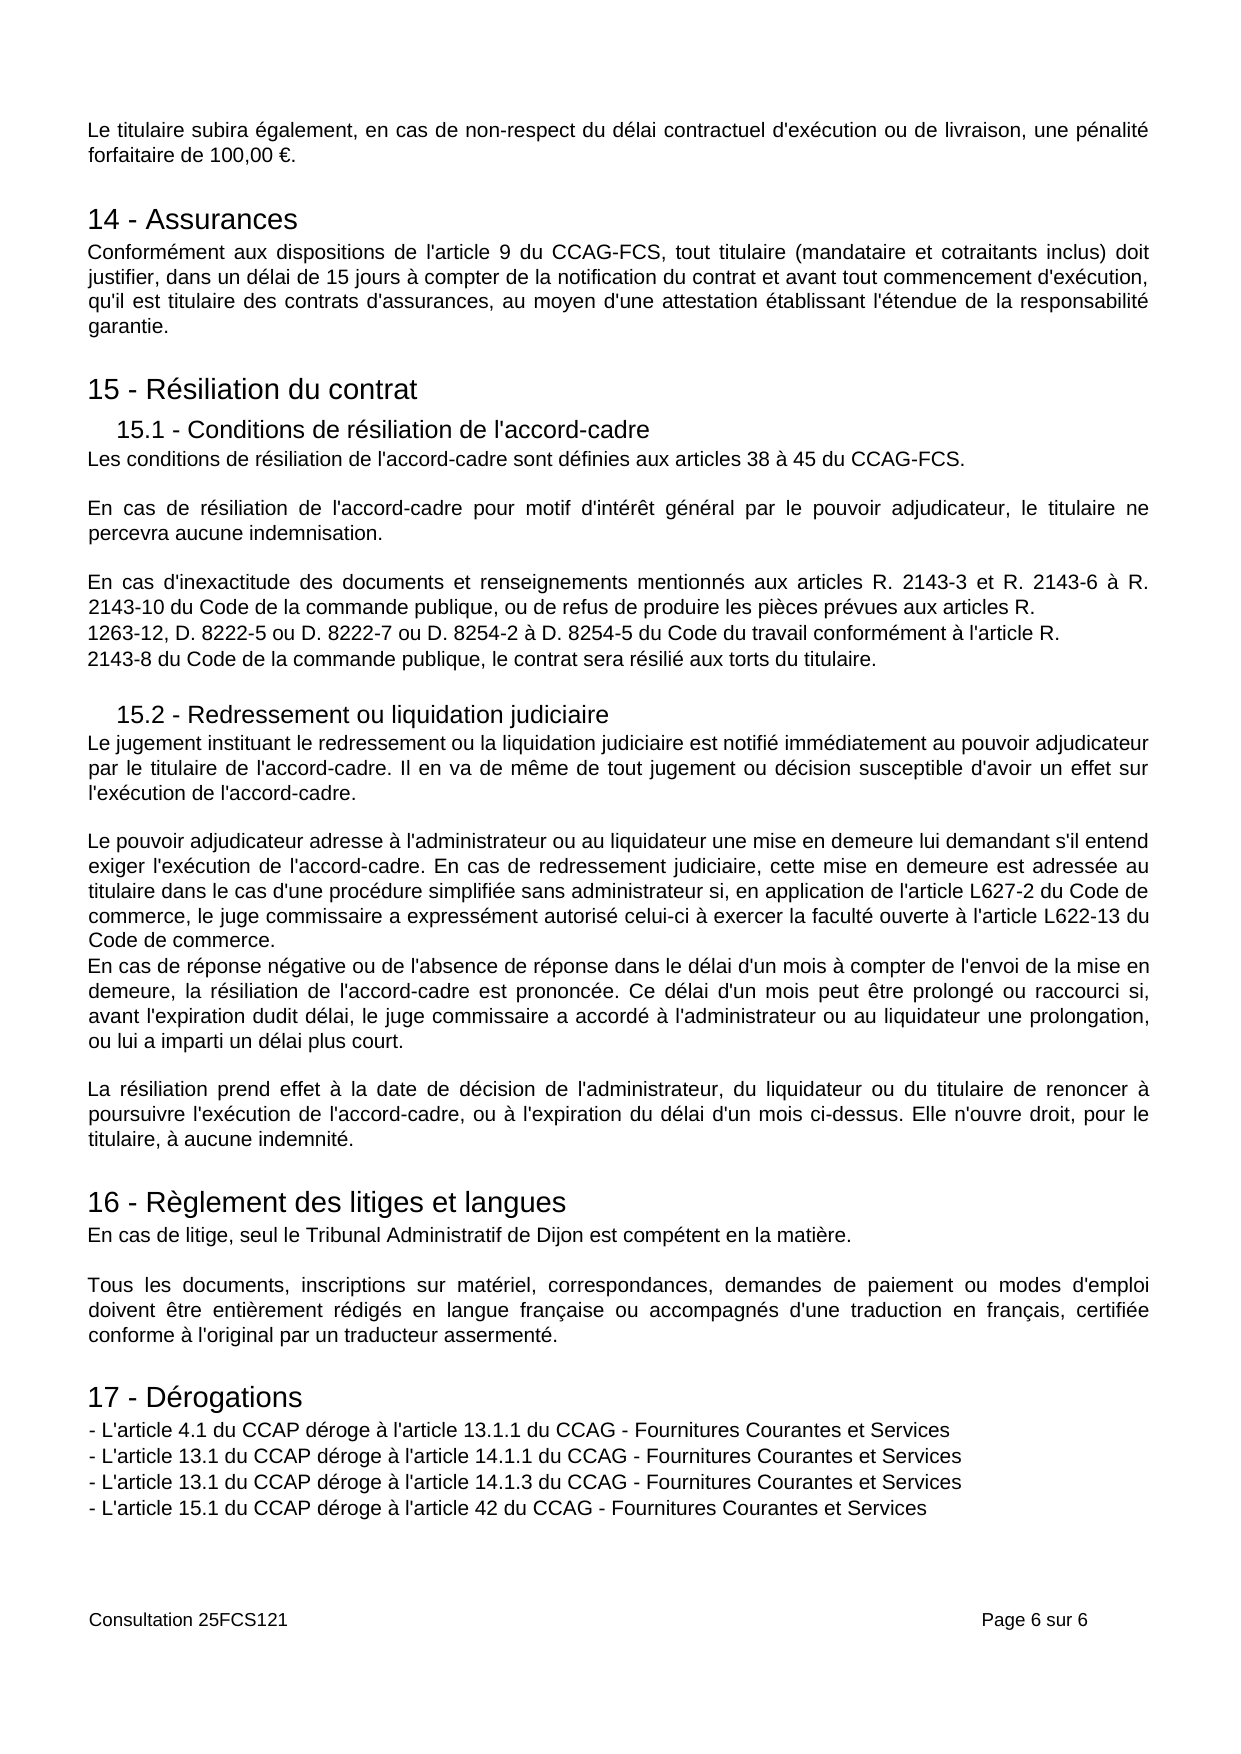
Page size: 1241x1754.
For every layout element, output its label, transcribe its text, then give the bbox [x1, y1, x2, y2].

text Tous les documents, inscriptions sur matériel, correspondances, demandes de paiement ou modes d'emploi doivent être entièrement rédigés en langue française ou accompagnés d'une traduction en français, certifiée conforme à l'original par un traducteur assermenté. [87, 1273, 1151, 1347]
text Conformément aux dispositions de l'article 9 du CCAG-FCS, tout titulaire (mandataire et cotraitants inclus) doit justifier, dans un délai de 15 jours à compter de la notification du contrat et avant tout commencement d'exécution, qu'il est titulaire des contrats d'assurances, au moyen d'une attestation établissant l'étendue de la responsabilité garantie. [87, 239, 1151, 338]
text Le titulaire subira également, en cas de non-respect du délai contractuel d'exécution ou de livraison, une pénalité forfaitaire de 100,00 €. [87, 118, 1151, 167]
subtitle - Résiliation du contrat [87, 372, 1152, 406]
text En cas d'inexactitude des documents et renseignements mentionnés aux articles R. 2143-3 et R. 2143-6 à R. 2143-10 du Code de la commande publique, ou de refus de produire les pièces prévues aux articles R. [87, 570, 1151, 619]
subtitle - Redressement ou liquidation judiciaire [116, 699, 1152, 728]
list L'article 4.1 du CCAP déroge à l'article 13.1.1 du CCAG - Fournitures Courantes et Services [89, 1418, 1151, 1442]
list L'article 13.1 du CCAP déroge à l'article 14.1.3 du CCAG - Fournitures Courantes et Services [89, 1470, 1151, 1494]
list L'article 15.1 du CCAP déroge à l'article 42 du CCAG - Fournitures Courantes et Services [89, 1496, 1151, 1520]
text En cas de litige, seul le Tribunal Administratif de Dijon est compétent en la matière. [87, 1223, 1151, 1247]
text En cas de réponse négative ou de l'absence de réponse dans le délai d'un mois à compter de l'envoi de la mise en demeure, la résiliation de l'accord-cadre est prononcée. Ce délai d'un mois peut être prolongé ou raccourci si, avant l'expiration dudit délai, le juge commissaire a accordé à l'administrateur ou au liquidateur une prolongation, ou lui a imparti un délai plus court. [87, 954, 1151, 1053]
text 2143-8 du Code de la commande publique, le contrat sera résilié aux torts du titulaire. [87, 647, 1151, 671]
text Le pouvoir adjudicateur adresse à l'administrateur ou au liquidateur une mise en demeure lui demandant s'il entend exiger l'exécution de l'accord-cadre. En cas de redressement judiciaire, cette mise en demeure est adressée au titulaire dans le cas d'une procédure simplifiée sans administrateur si, en application de l'article L627-2 du Code de commerce, le juge commissaire a expressément autorisé celui-ci à exercer la faculté ouverte à l'article L622-13 du Code de commerce. [87, 829, 1151, 952]
text Le jugement instituant le redressement ou la liquidation judiciaire est notifié immédiatement au pouvoir adjudicateur par le titulaire de l'accord-cadre. Il en va de même de tout jugement ou décision susceptible d'avoir un effet sur l'exécution de l'accord-cadre. [87, 731, 1151, 804]
text La résiliation prend effet à la date de décision de l'administrateur, du liquidateur ou du titulaire de renoncer à poursuivre l'exécution de l'accord-cadre, ou à l'expiration du délai d'un mois ci-dessus. Elle n'ouvre droit, pour le titulaire, à aucune indemnité. [87, 1077, 1151, 1151]
text Les conditions de résiliation de l'accord-cadre sont définies aux articles 38 à 45 du CCAG-FCS. [87, 446, 1151, 470]
subtitle - Dérogations [87, 1380, 1152, 1413]
text En cas de résiliation de l'accord-cadre pour motif d'intérêt général par le pouvoir adjudicateur, le titulaire ne percevra aucune indemnisation. [87, 496, 1151, 545]
subtitle - Conditions de résiliation de l'accord-cadre [116, 415, 1152, 444]
subtitle - Assurances [87, 202, 1152, 235]
subtitle - Règlement des litiges et langues [87, 1185, 1152, 1219]
list L'article 13.1 du CCAP déroge à l'article 14.1.1 du CCAG - Fournitures Courantes et Services [89, 1444, 1151, 1468]
text 1263-12, D. 8222-5 ou D. 8222-7 ou D. 8254-2 à D. 8254-5 du Code du travail conformément à l'article R. [87, 621, 1151, 644]
